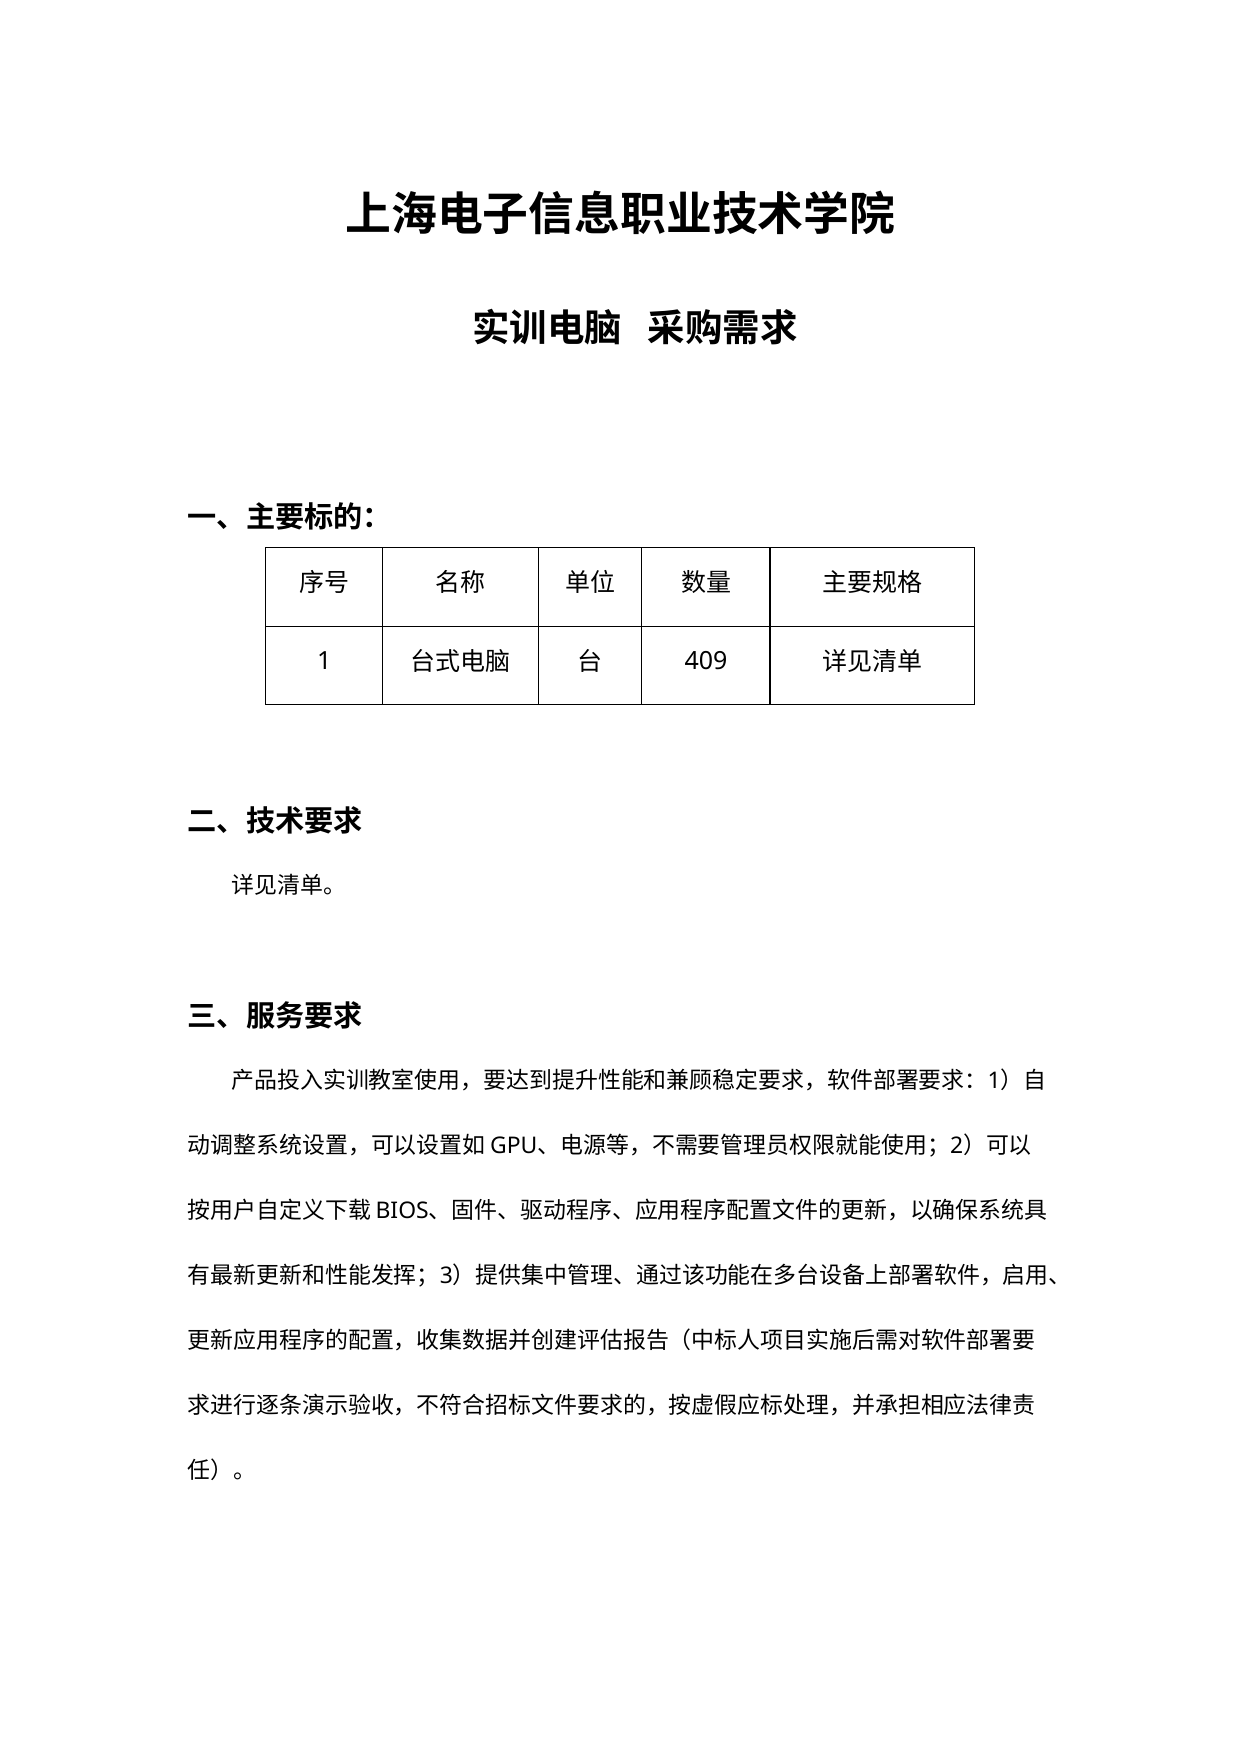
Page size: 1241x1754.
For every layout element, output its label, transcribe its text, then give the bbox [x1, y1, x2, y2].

table_cell 1 [266, 627, 382, 704]
table_cell 409 [642, 627, 769, 704]
text 产品投入实训教室使用，要达到提升性能和兼顾稳定要求，软件部署要求：1）自动调整系统设置，可以设置如GPU、电源等，不需要管理员权限就能使用；2）可以按用户自定义下载BIOS、固件、驱动程序、应用程序配置文件的更新，以确保系统具有最新更新和性能发挥；3）提供集中管理、通过该功能在多台设备上部署软件，启用、更新应用程序的配置，收集数据并创建评估报告（中标人项目实施后需对软件部署要求进行逐条演示验收，不符合招标文件要求的，按虚假应标处理，并承担相应法律责任）。 [187, 1046, 1053, 1501]
list 一、主要标的： [187, 482, 1053, 547]
subtitle 实训电脑 采购需求 [187, 293, 1053, 358]
table_header 序号 [266, 548, 382, 626]
list 服务要求 [187, 981, 1053, 1046]
table_header 单位 [539, 548, 641, 626]
subtitle 上海电子信息职业技术学院 [187, 162, 1053, 259]
table_header 数量 [642, 548, 769, 626]
table_cell 台式电脑 [383, 627, 538, 704]
table_header 名称 [383, 548, 538, 626]
list 技术要求 [187, 786, 1053, 851]
table_cell 详见清单 [771, 627, 974, 704]
list 详见清单。 [187, 851, 1053, 916]
table_cell 台 [539, 627, 641, 704]
table_header 主要规格 [771, 548, 974, 626]
